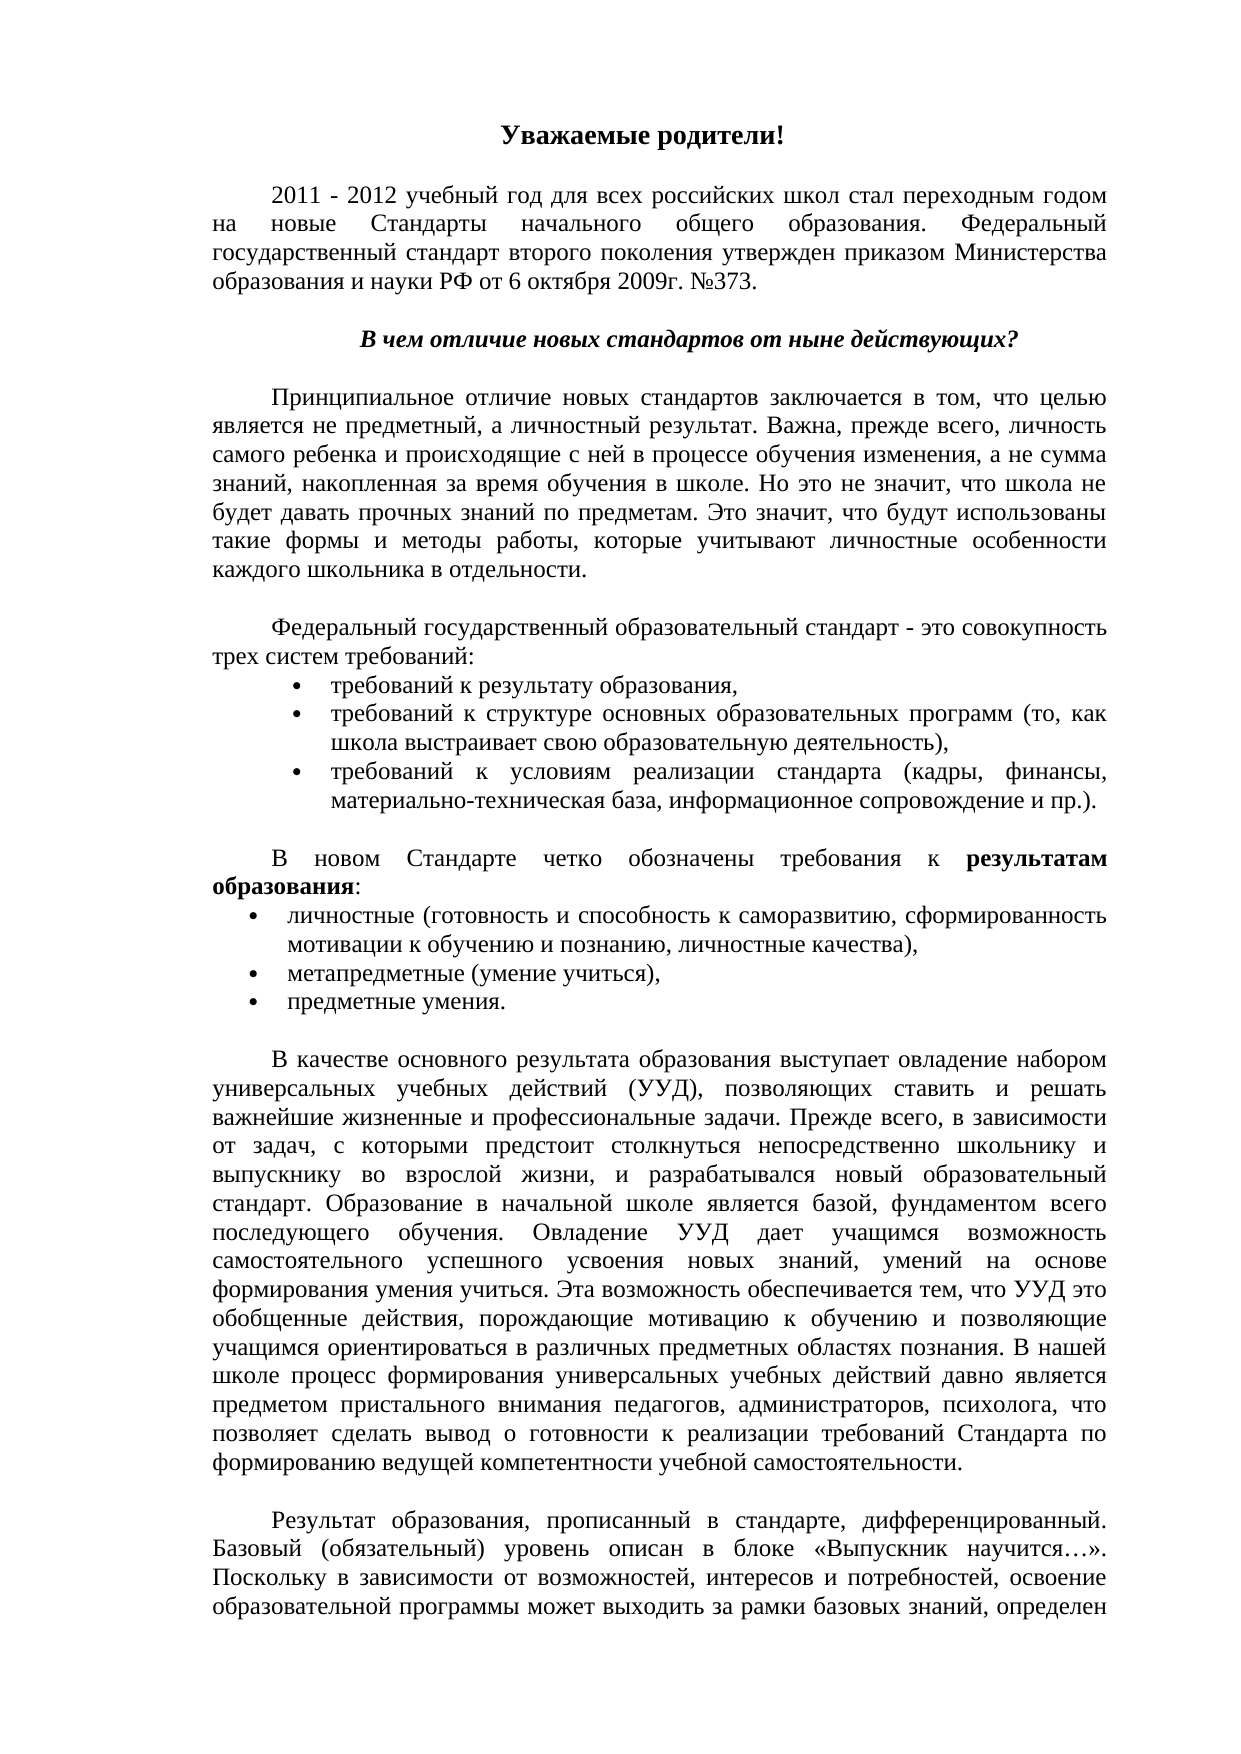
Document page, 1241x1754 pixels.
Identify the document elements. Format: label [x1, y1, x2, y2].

table_header [177, 118, 1108, 1620]
